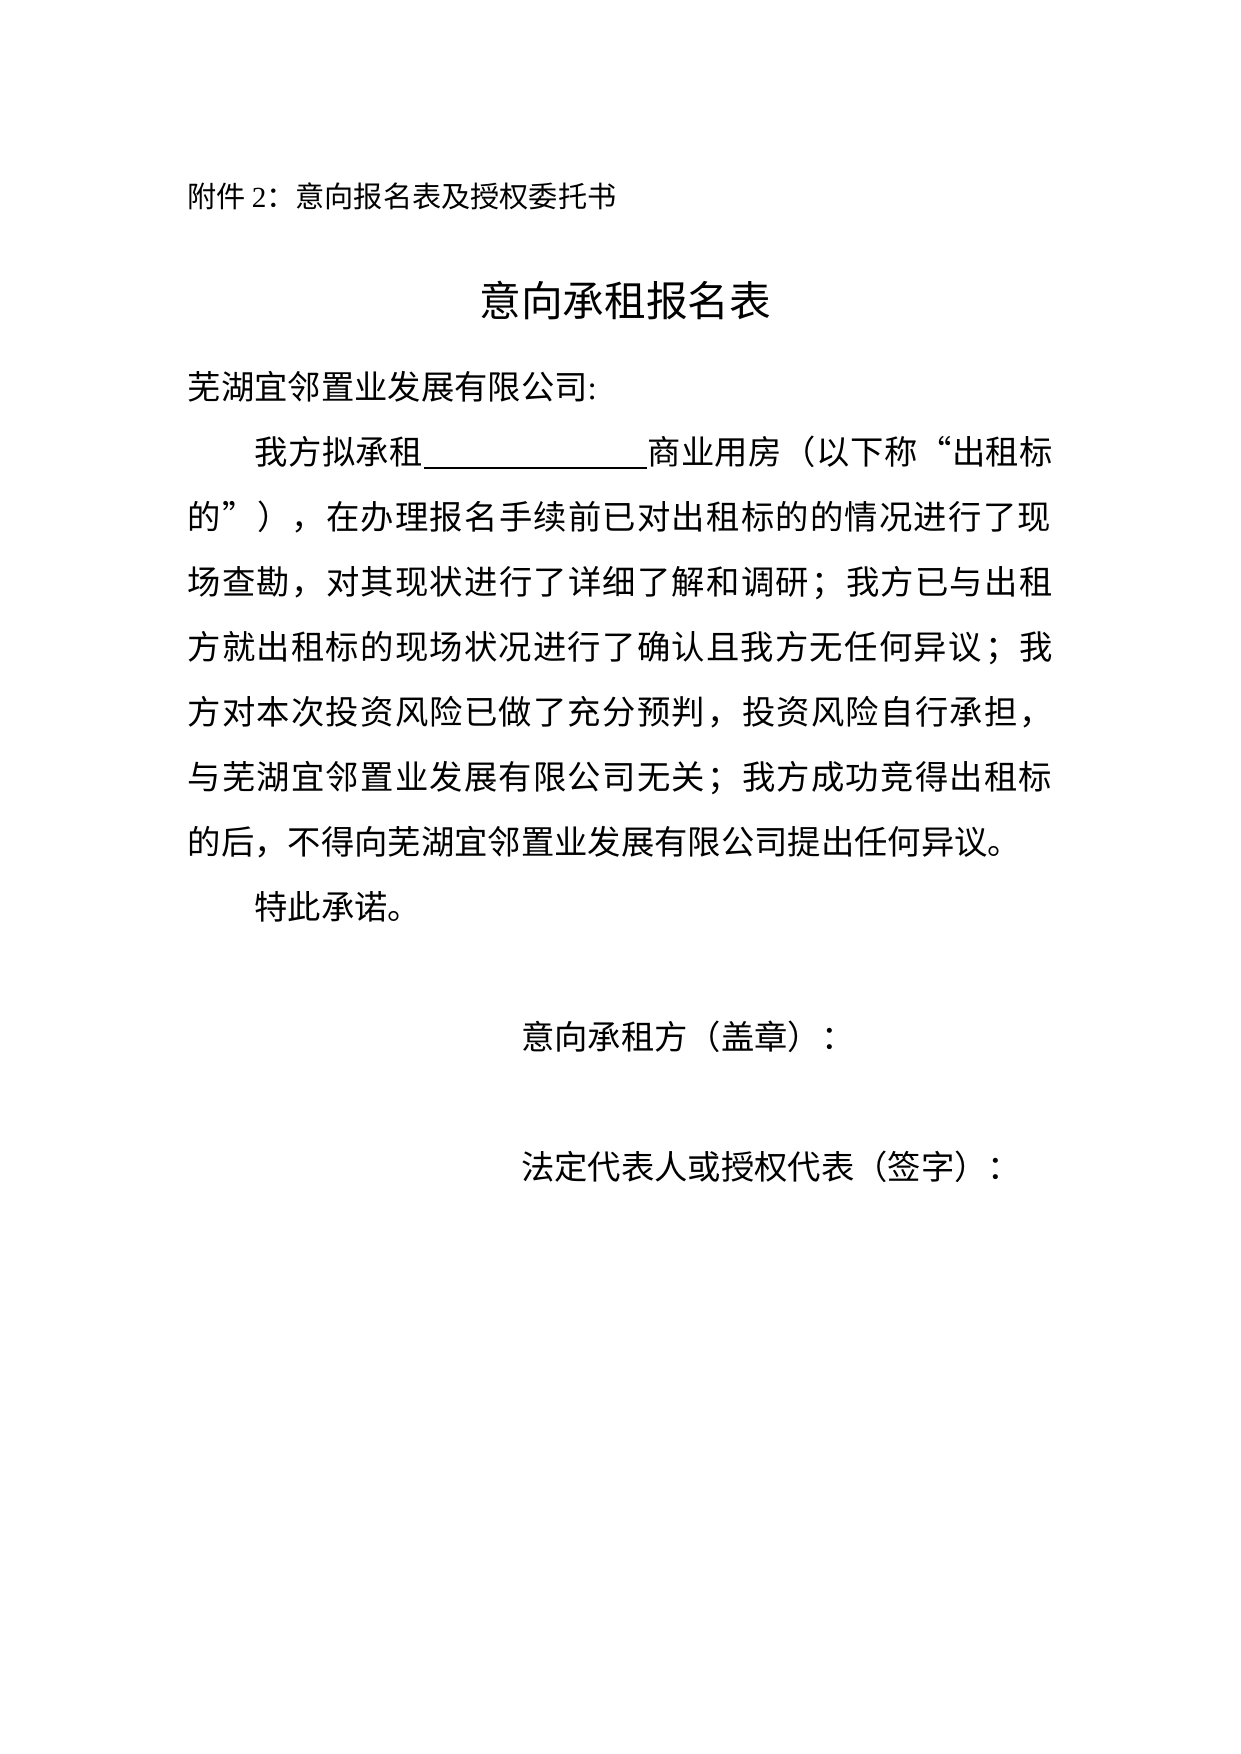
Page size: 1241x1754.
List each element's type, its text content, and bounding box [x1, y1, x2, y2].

text 意向承租方（盖章）： [187, 1002, 1053, 1067]
text 意向承租报名表 [187, 266, 1053, 331]
text 附件2：意向报名表及授权委托书 [187, 162, 1053, 227]
text 法定代表人或授权代表（签字）： [187, 1132, 1053, 1197]
text 芜湖宜邻置业发展有限公司: [187, 352, 1053, 417]
text 特此承诺。 [187, 872, 1053, 937]
text 我方拟承租 商业用房（以下称“出租标的”），在办理报名手续前已对出租标的的情况进行了现场查勘，对其现状进行了详细了解和调研；我方已与出租方就出租标的现场状况进行了确认且我方无任何异议；我方对本次投资风险已做了充分预判，投资风险自行承担，与芜湖宜邻置业发展有限公司无关；我方成功竞得出租标的后，不得向芜湖宜邻置业发展有限公司提出任何异议。 [187, 417, 1053, 872]
